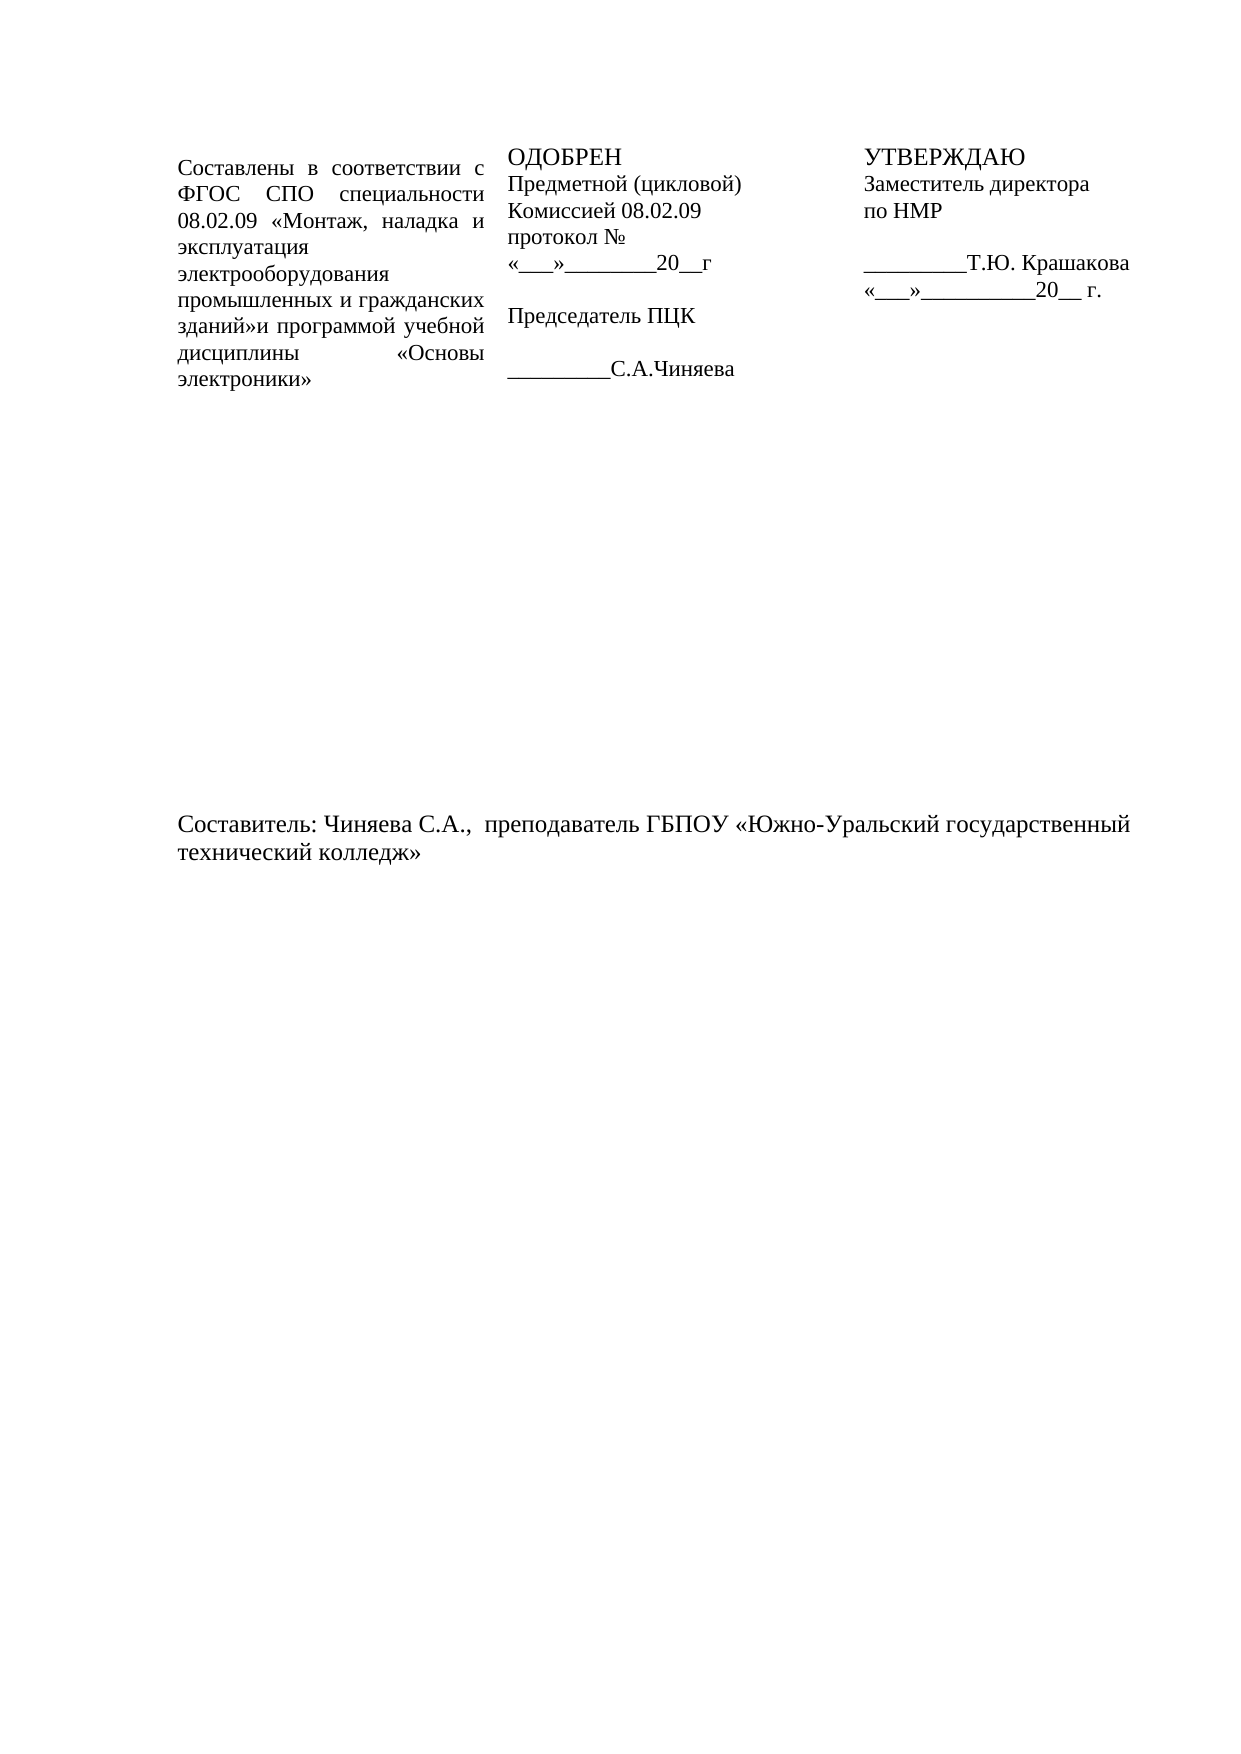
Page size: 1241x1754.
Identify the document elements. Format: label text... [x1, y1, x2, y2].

table_header Составлены в соответствии с ФГОС СПО специальности 08.02.09 «Монтаж, наладка и эксплуатация электрооборудования промышленных и гражданских зданий»и программой учебной дисциплины «Основы электроники» [166, 142, 496, 483]
table_header УТВЕРЖДАЮ Заместитель директора по НМР _________Т.Ю. Крашакова «___»__________20__ г. [852, 142, 1177, 483]
table_header ОДОБРЕН Предметной (цикловой) Комиссией 08.02.09 протокол № «___»________20__г Председатель ПЦК _________С.А.Чиняева [496, 142, 852, 483]
text Составитель: Чиняева С.А., преподаватель ГБПОУ «Южно-Уральский государственный технический колледж» [177, 809, 1137, 866]
